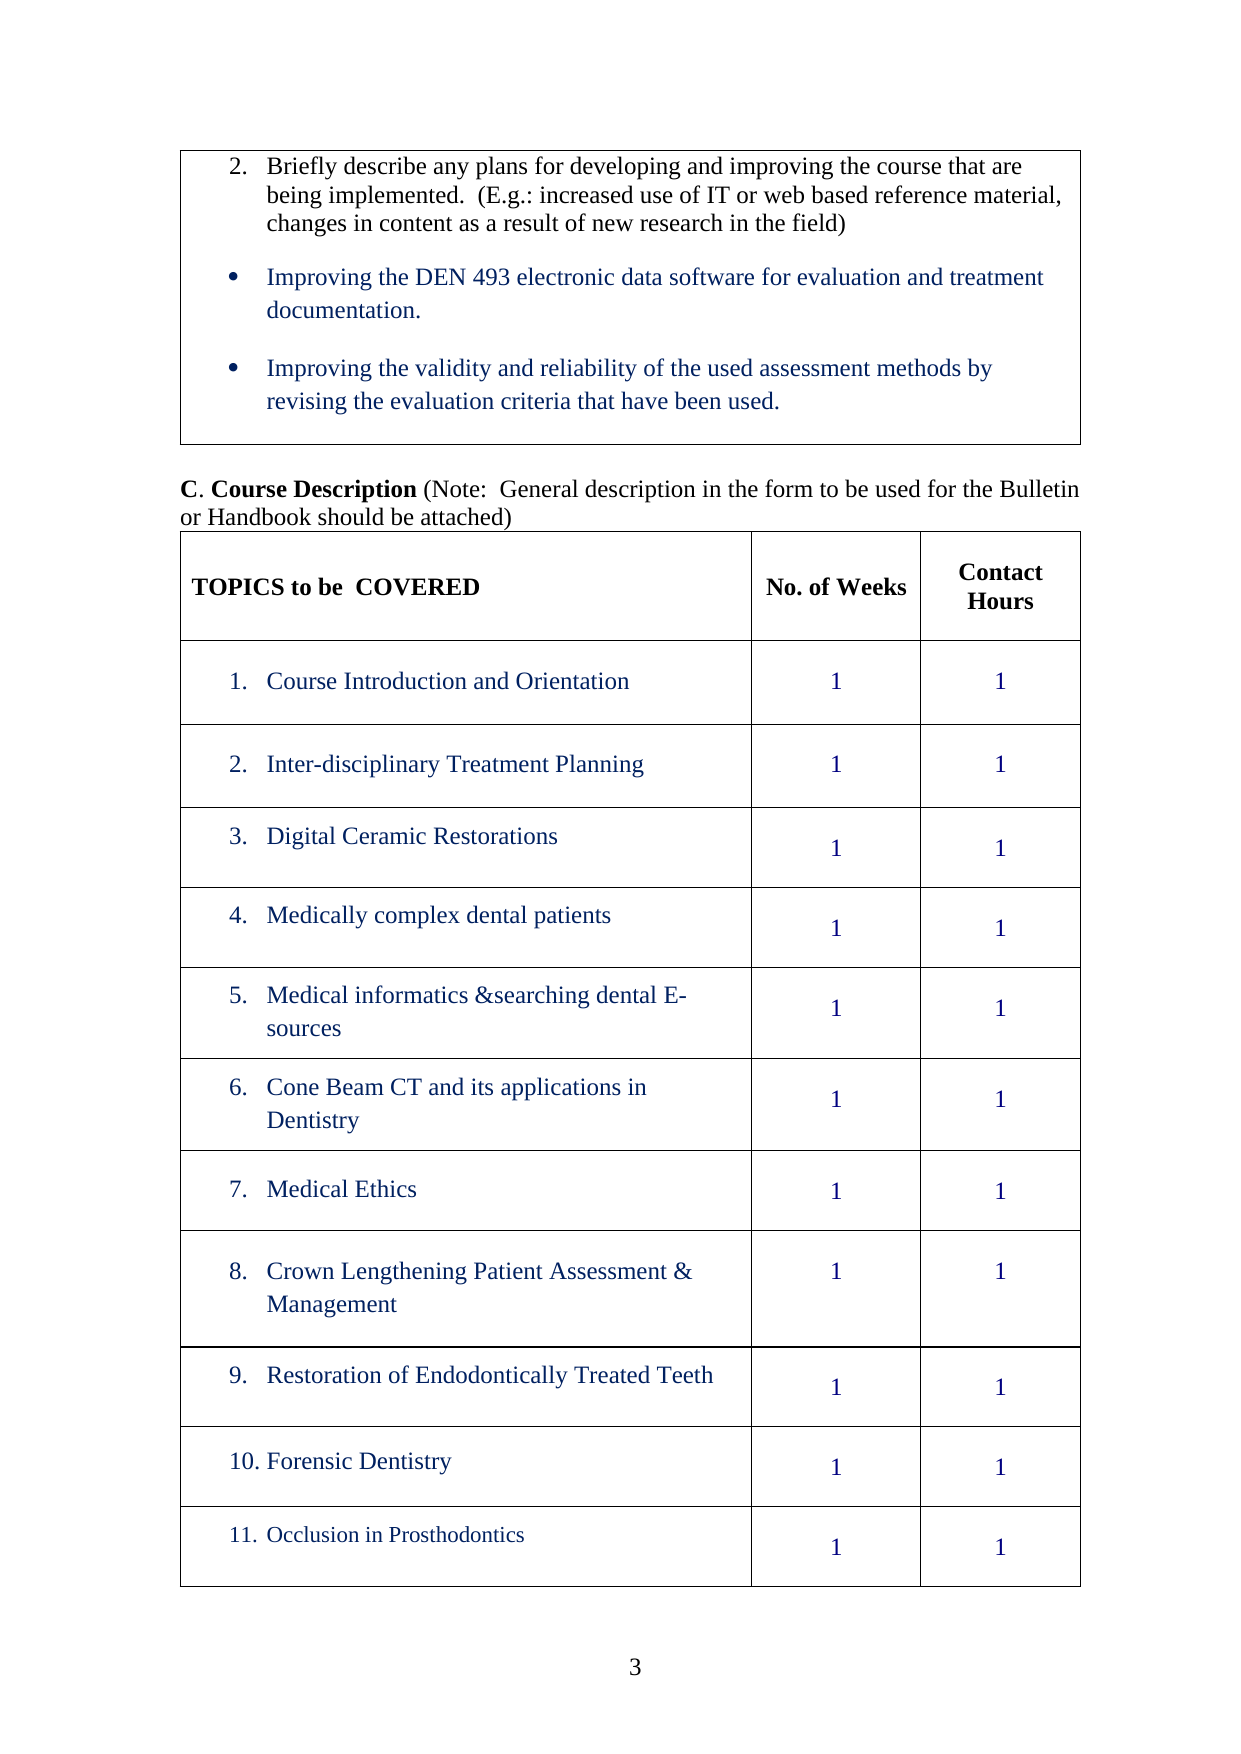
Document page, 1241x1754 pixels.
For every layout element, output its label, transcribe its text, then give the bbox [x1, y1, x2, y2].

table_cell Medical informatics &searching dental E-sources [181, 968, 751, 1058]
table_cell 1 [752, 725, 920, 807]
table_cell 1 [921, 1427, 1080, 1506]
table_cell Course Introduction and Orientation [181, 641, 751, 723]
table_cell Medical Ethics [181, 1151, 751, 1230]
table_cell 1 [752, 1151, 920, 1230]
text C. Course Description (Note: General description in the form to be used for the Bulletin or Handbook should be attached) [180, 474, 1090, 531]
table_cell 1 [921, 888, 1080, 967]
table_cell 1 [752, 1059, 920, 1150]
table_header No. of Weeks [752, 532, 920, 640]
table_cell 1 [921, 641, 1080, 723]
table_cell 1 [752, 1348, 920, 1426]
table_cell Forensic Dentistry [181, 1427, 751, 1506]
table_cell Restoration of Endodontically Treated Teeth [181, 1348, 751, 1426]
table_header Contact Hours [921, 532, 1080, 640]
table_cell 1 [921, 725, 1080, 807]
table_cell 1 [752, 641, 920, 723]
table_cell 1 [921, 1348, 1080, 1426]
table_cell Digital Ceramic Restorations [181, 808, 751, 887]
table_cell 1 [752, 1427, 920, 1506]
table_header TOPICS to be COVERED [181, 532, 751, 640]
table_cell 1 [752, 1507, 920, 1586]
table_cell 1 [921, 1231, 1080, 1346]
table_cell 1 [921, 1151, 1080, 1230]
table_cell 1 [921, 968, 1080, 1058]
table_cell 1 [752, 968, 920, 1058]
table_cell 1 [921, 1059, 1080, 1150]
table_cell 1 [752, 808, 920, 887]
table_cell 1 [752, 1231, 920, 1346]
table_cell Cone Beam CT and its applications in Dentistry [181, 1059, 751, 1150]
table_cell Medically complex dental patients [181, 888, 751, 967]
table_cell Occlusion in Prosthodontics [181, 1507, 751, 1586]
table_cell Briefly describe any plans for developing and improving the course that are being implemented. (E.g.: increased use of IT or web based reference material, changes in content as a result of new research in the field) Improving the DEN 493 electronic data software for evaluation and treatment documentation. Improving the validity and reliability of the used assessment methods by revising the evaluation criteria that have been used. [181, 151, 1080, 444]
table_cell 1 [752, 888, 920, 967]
table_cell 1 [921, 808, 1080, 887]
table_cell Crown Lengthening Patient Assessment & Management [181, 1231, 751, 1346]
table_cell 1 [921, 1507, 1080, 1586]
table_cell Inter-disciplinary Treatment Planning [181, 725, 751, 807]
